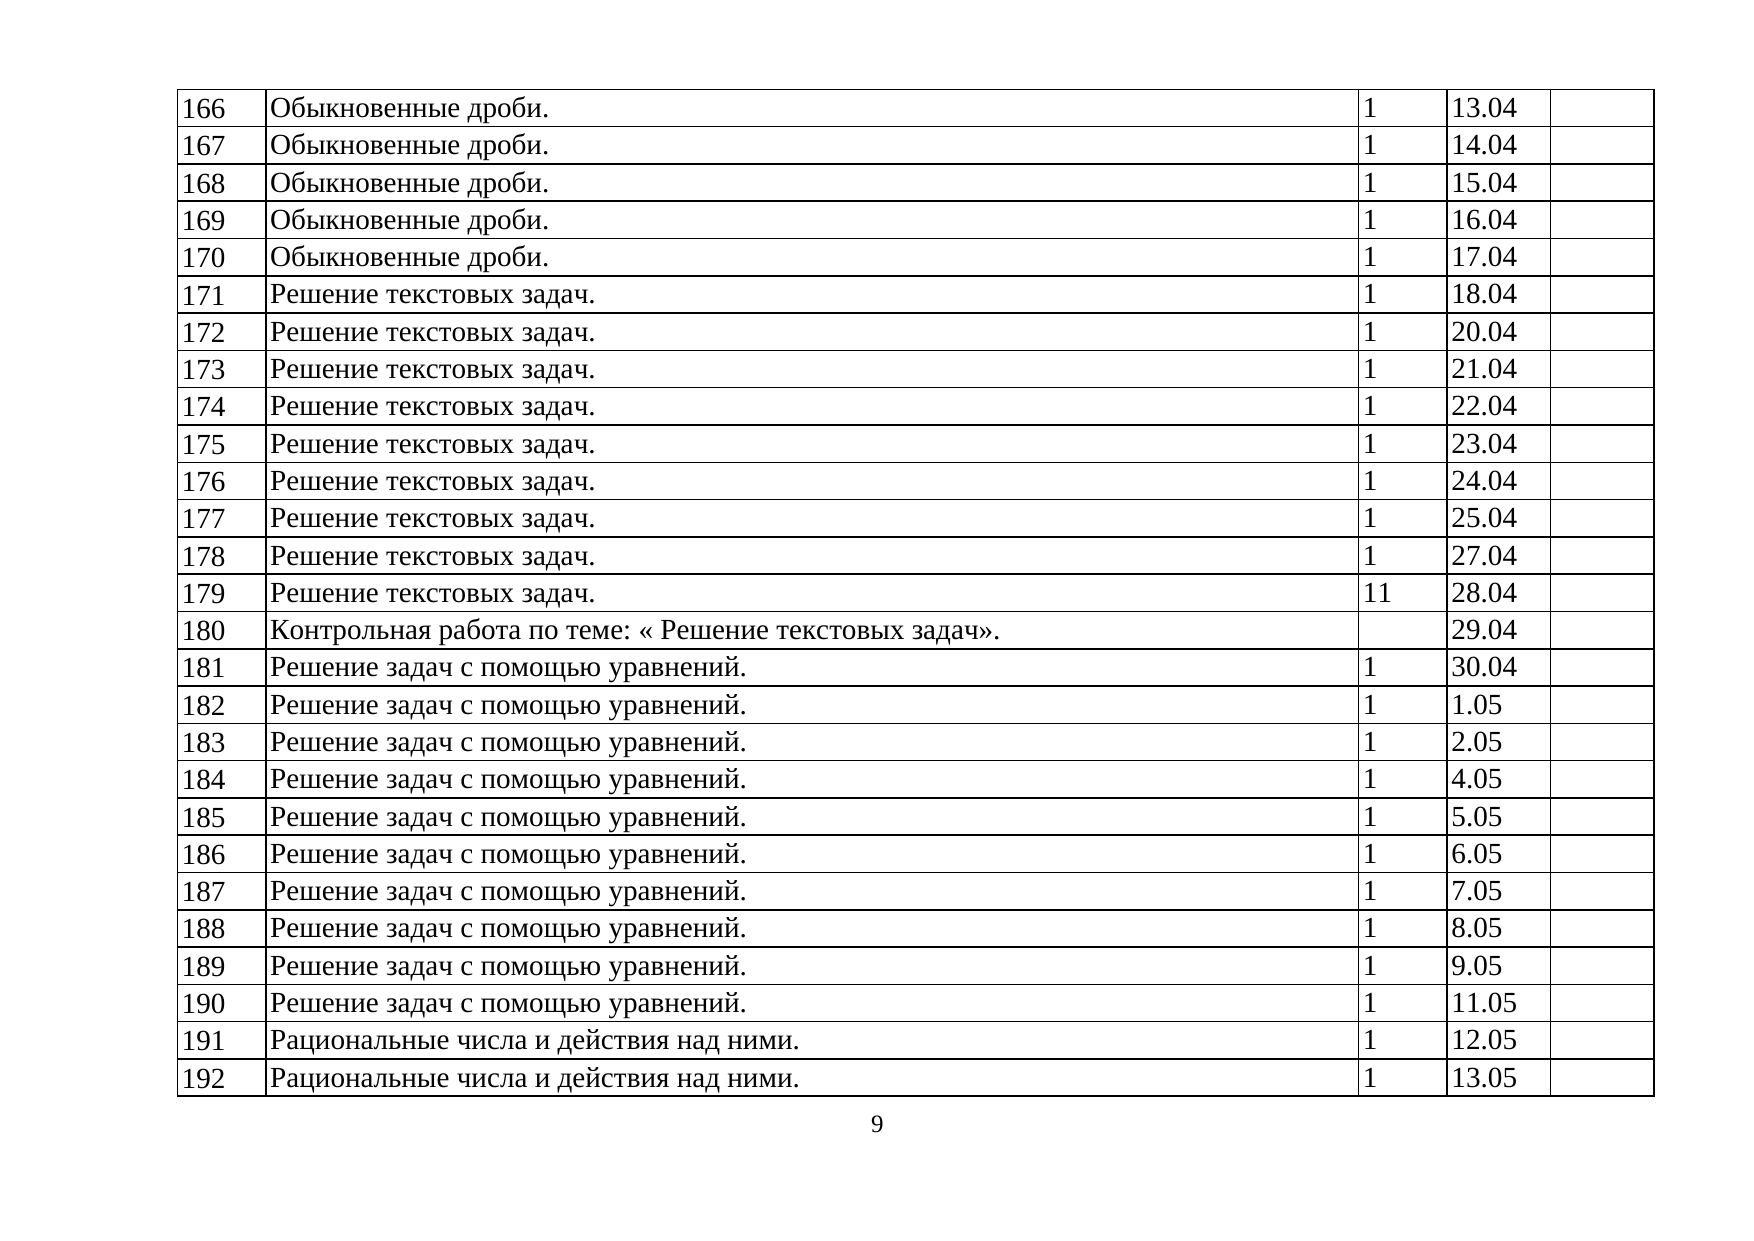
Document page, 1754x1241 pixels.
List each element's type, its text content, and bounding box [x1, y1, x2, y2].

table_cell [1551, 500, 1653, 536]
table_cell 184 [178, 761, 265, 797]
table_cell Решение задач с помощью уравнений. [267, 650, 1358, 685]
table_cell Обыкновенные дроби. [267, 90, 1358, 126]
table_cell Решение текстовых задач. [267, 575, 1358, 611]
table_cell [1551, 948, 1653, 983]
table_cell [1551, 799, 1653, 834]
table_cell 22.04 [1448, 388, 1550, 424]
table_cell 4.05 [1448, 761, 1550, 797]
table_cell 13.05 [1448, 1060, 1550, 1095]
table_cell 1.05 [1448, 687, 1550, 722]
table_cell 172 [178, 314, 265, 349]
table_cell 175 [178, 426, 265, 461]
table_cell [1551, 426, 1653, 461]
table_cell 182 [178, 687, 265, 722]
table_cell [1551, 314, 1653, 349]
table_cell 188 [178, 911, 265, 946]
table_cell Решение текстовых задач. [267, 538, 1358, 573]
table_cell Решение задач с помощью уравнений. [267, 873, 1358, 909]
table_cell [1551, 351, 1653, 387]
table_cell 171 [178, 277, 265, 312]
table_cell 27.04 [1448, 538, 1550, 573]
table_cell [267, 1060, 1358, 1095]
table_cell 29.04 [1448, 612, 1550, 648]
table_cell [1551, 687, 1653, 722]
table_cell Решение задач с помощью уравнений. [267, 911, 1358, 946]
table_cell [1551, 911, 1653, 946]
table_cell [1551, 985, 1653, 1021]
table_cell 25.04 [1448, 500, 1550, 536]
table_cell 15.04 [1448, 165, 1550, 200]
table_cell 1 [1359, 724, 1446, 760]
table_cell 6.05 [1448, 836, 1550, 872]
table_cell 1 [1359, 538, 1446, 573]
table_cell Решение текстовых задач. [267, 351, 1358, 387]
table_cell 1 [1359, 90, 1446, 126]
table_cell 169 [178, 202, 265, 238]
table_cell 1 [1359, 388, 1446, 424]
table_cell 1 [1359, 948, 1446, 983]
table_cell [1551, 836, 1653, 872]
table_cell Обыкновенные дроби. [267, 239, 1358, 275]
table_cell 1 [1359, 911, 1446, 946]
table_cell [1551, 612, 1653, 648]
table_cell [1551, 127, 1653, 163]
table_cell 177 [178, 500, 265, 536]
table_cell 20.04 [1448, 314, 1550, 349]
table_cell 192 [178, 1060, 265, 1095]
table_cell 180 [178, 612, 265, 648]
table_cell 1 [1359, 1022, 1446, 1058]
table_cell [1551, 1060, 1653, 1095]
table_cell Решение задач с помощью уравнений. [267, 836, 1358, 872]
table_cell 166 [178, 90, 265, 126]
table_cell Решение текстовых задач. [267, 463, 1358, 499]
table_cell 21.04 [1448, 351, 1550, 387]
table_cell [1551, 165, 1653, 200]
table_cell 176 [178, 463, 265, 499]
table_cell 1 [1359, 351, 1446, 387]
table_cell Обыкновенные дроби. [267, 165, 1358, 200]
table_cell [1551, 463, 1653, 499]
table_cell 1 [1359, 687, 1446, 722]
table_cell 11.05 [1448, 985, 1550, 1021]
table_cell 191 [178, 1022, 265, 1058]
table_cell 190 [178, 985, 265, 1021]
table_cell Решение задач с помощью уравнений. [267, 761, 1358, 797]
table_cell Решение текстовых задач. [267, 500, 1358, 536]
table_cell 7.05 [1448, 873, 1550, 909]
table_cell [1359, 612, 1446, 648]
table_cell 181 [178, 650, 265, 685]
table_cell [1551, 202, 1653, 238]
table_cell [1551, 761, 1653, 797]
table_cell 13.04 [1448, 90, 1550, 126]
table_cell [1551, 538, 1653, 573]
table_cell [1551, 1022, 1653, 1058]
table_cell Решение задач с помощью уравнений. [267, 687, 1358, 722]
table_cell Контрольная работа по теме: « Решение текстовых задач». [267, 612, 1358, 648]
table_cell 1 [1359, 985, 1446, 1021]
table_cell [1551, 388, 1653, 424]
table_cell 1 [1359, 202, 1446, 238]
table_cell [1551, 277, 1653, 312]
table_cell 1 [1359, 165, 1446, 200]
table_cell 1 [1359, 277, 1446, 312]
table_cell 173 [178, 351, 265, 387]
table_cell 23.04 [1448, 426, 1550, 461]
table_cell 18.04 [1448, 277, 1550, 312]
table_cell 1 [1359, 799, 1446, 834]
table_cell [1551, 239, 1653, 275]
table_cell 12.05 [1448, 1022, 1550, 1058]
table_cell 9.05 [1448, 948, 1550, 983]
table_cell [1551, 575, 1653, 611]
table_cell 1 [1359, 873, 1446, 909]
table_cell 14.04 [1448, 127, 1550, 163]
table_cell 17.04 [1448, 239, 1550, 275]
table_cell 189 [178, 948, 265, 983]
table_cell 24.04 [1448, 463, 1550, 499]
table_cell 168 [178, 165, 265, 200]
table_cell 11 [1359, 575, 1446, 611]
table_cell Решение текстовых задач. [267, 277, 1358, 312]
table_cell 1 [1359, 127, 1446, 163]
table_cell 179 [178, 575, 265, 611]
table_cell 2.05 [1448, 724, 1550, 760]
table_cell Решение задач с помощью уравнений. [267, 724, 1358, 760]
table_cell Обыкновенные дроби. [267, 127, 1358, 163]
table_cell 5.05 [1448, 799, 1550, 834]
table_cell 30.04 [1448, 650, 1550, 685]
table_cell [1551, 724, 1653, 760]
table_cell Решение текстовых задач. [267, 314, 1358, 349]
table_cell [1551, 650, 1653, 685]
table_cell 8.05 [1448, 911, 1550, 946]
table_cell Решение задач с помощью уравнений. [267, 799, 1358, 834]
table_cell 183 [178, 724, 265, 760]
table_cell 1 [1359, 1060, 1446, 1095]
table_cell 185 [178, 799, 265, 834]
table_cell 1 [1359, 314, 1446, 349]
table_cell [1551, 873, 1653, 909]
table_cell Решение текстовых задач. [267, 426, 1358, 461]
table_cell 186 [178, 836, 265, 872]
table_cell 1 [1359, 650, 1446, 685]
table_cell Рациональные числа и действия над ними. [267, 1022, 1358, 1058]
table_cell 28.04 [1448, 575, 1550, 611]
table_cell 1 [1359, 836, 1446, 872]
table_cell 178 [178, 538, 265, 573]
table_cell 187 [178, 873, 265, 909]
table_cell Решение задач с помощью уравнений. [267, 985, 1358, 1021]
table_cell 1 [1359, 239, 1446, 275]
table_cell 174 [178, 388, 265, 424]
table_cell [1551, 90, 1653, 126]
table_cell 1 [1359, 463, 1446, 499]
table_cell Обыкновенные дроби. [267, 202, 1358, 238]
table_cell Решение задач с помощью уравнений. [267, 948, 1358, 983]
table_cell 167 [178, 127, 265, 163]
table_cell 1 [1359, 426, 1446, 461]
table_cell 1 [1359, 500, 1446, 536]
table_cell Решение текстовых задач. [267, 388, 1358, 424]
table_cell 170 [178, 239, 265, 275]
table_cell 1 [1359, 761, 1446, 797]
table_cell 16.04 [1448, 202, 1550, 238]
